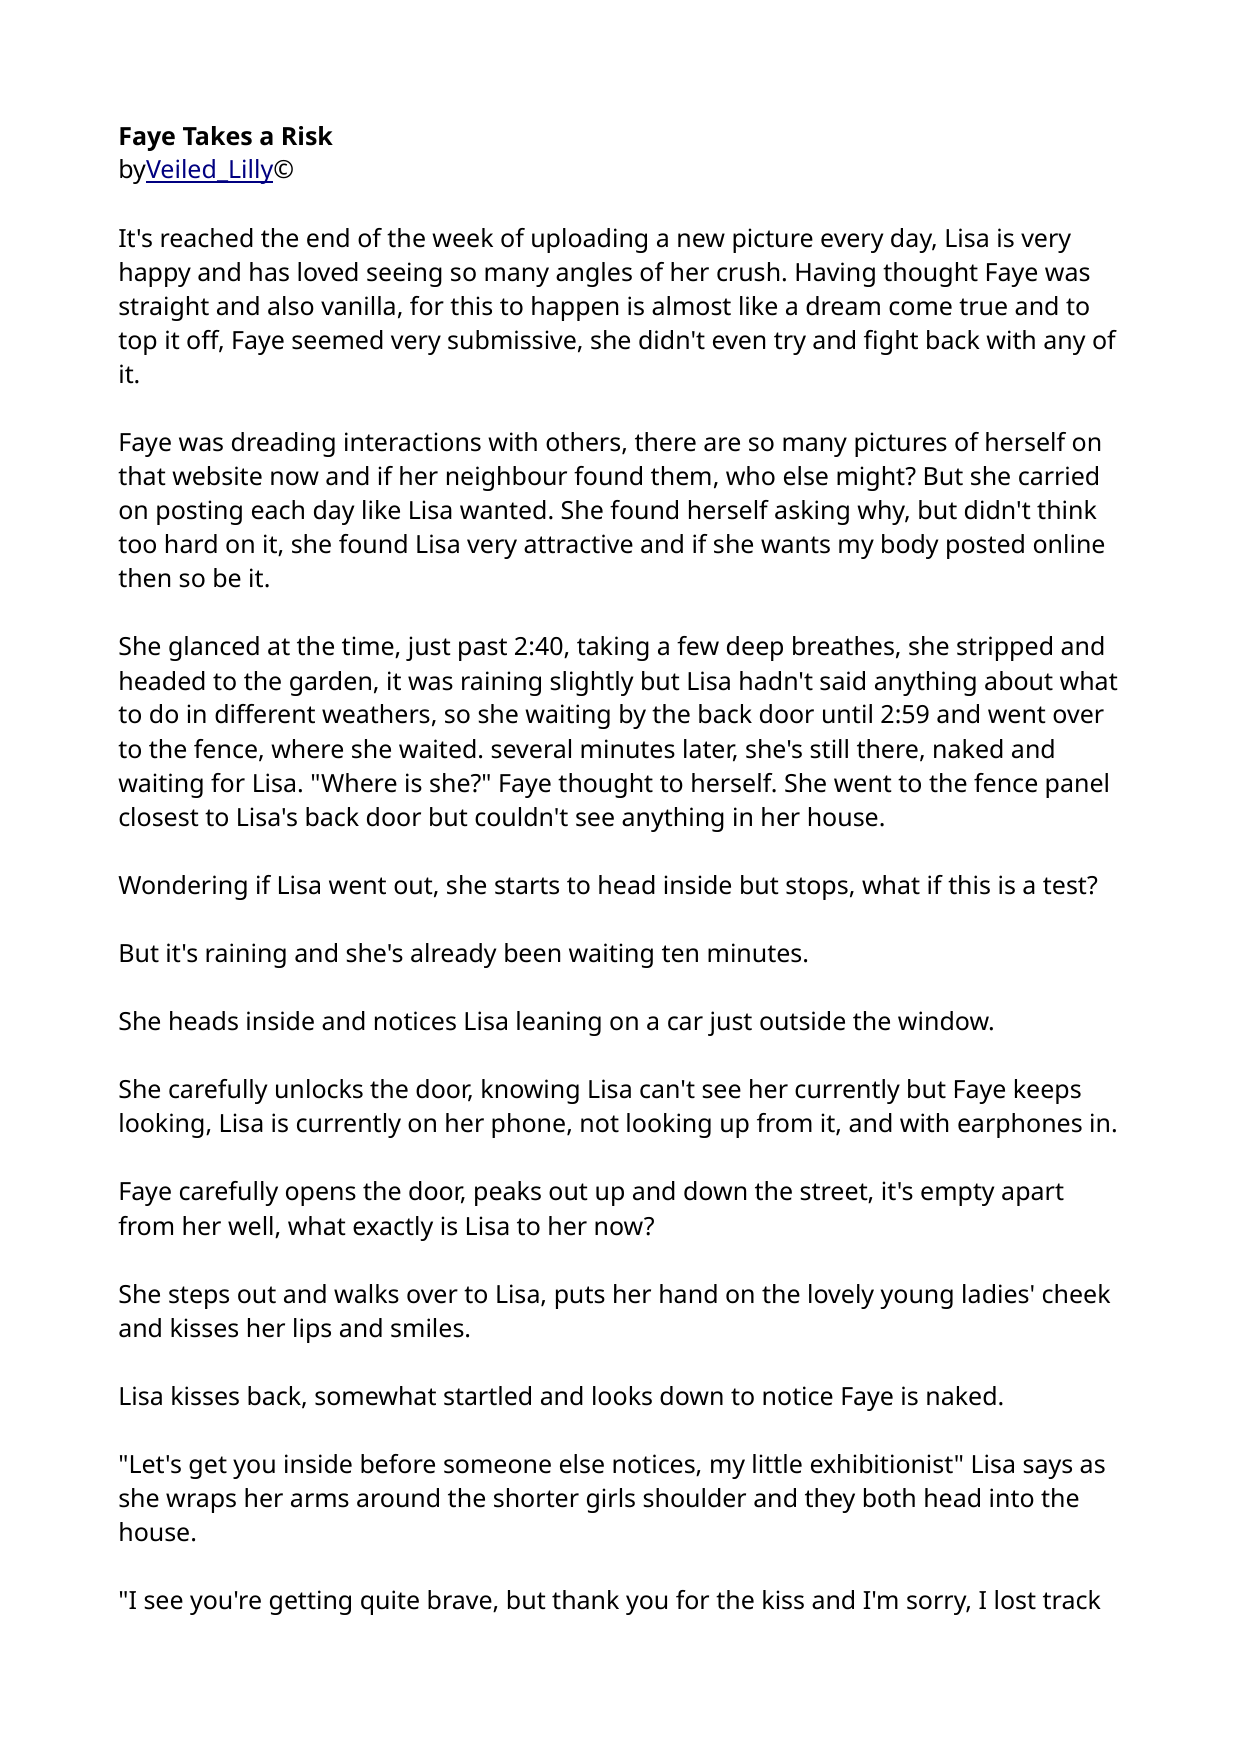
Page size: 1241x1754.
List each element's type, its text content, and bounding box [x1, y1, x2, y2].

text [118, 220, 1122, 1617]
text Faye Takes a Risk [118, 118, 1122, 152]
text byVeiled_Lilly© [118, 152, 1122, 186]
